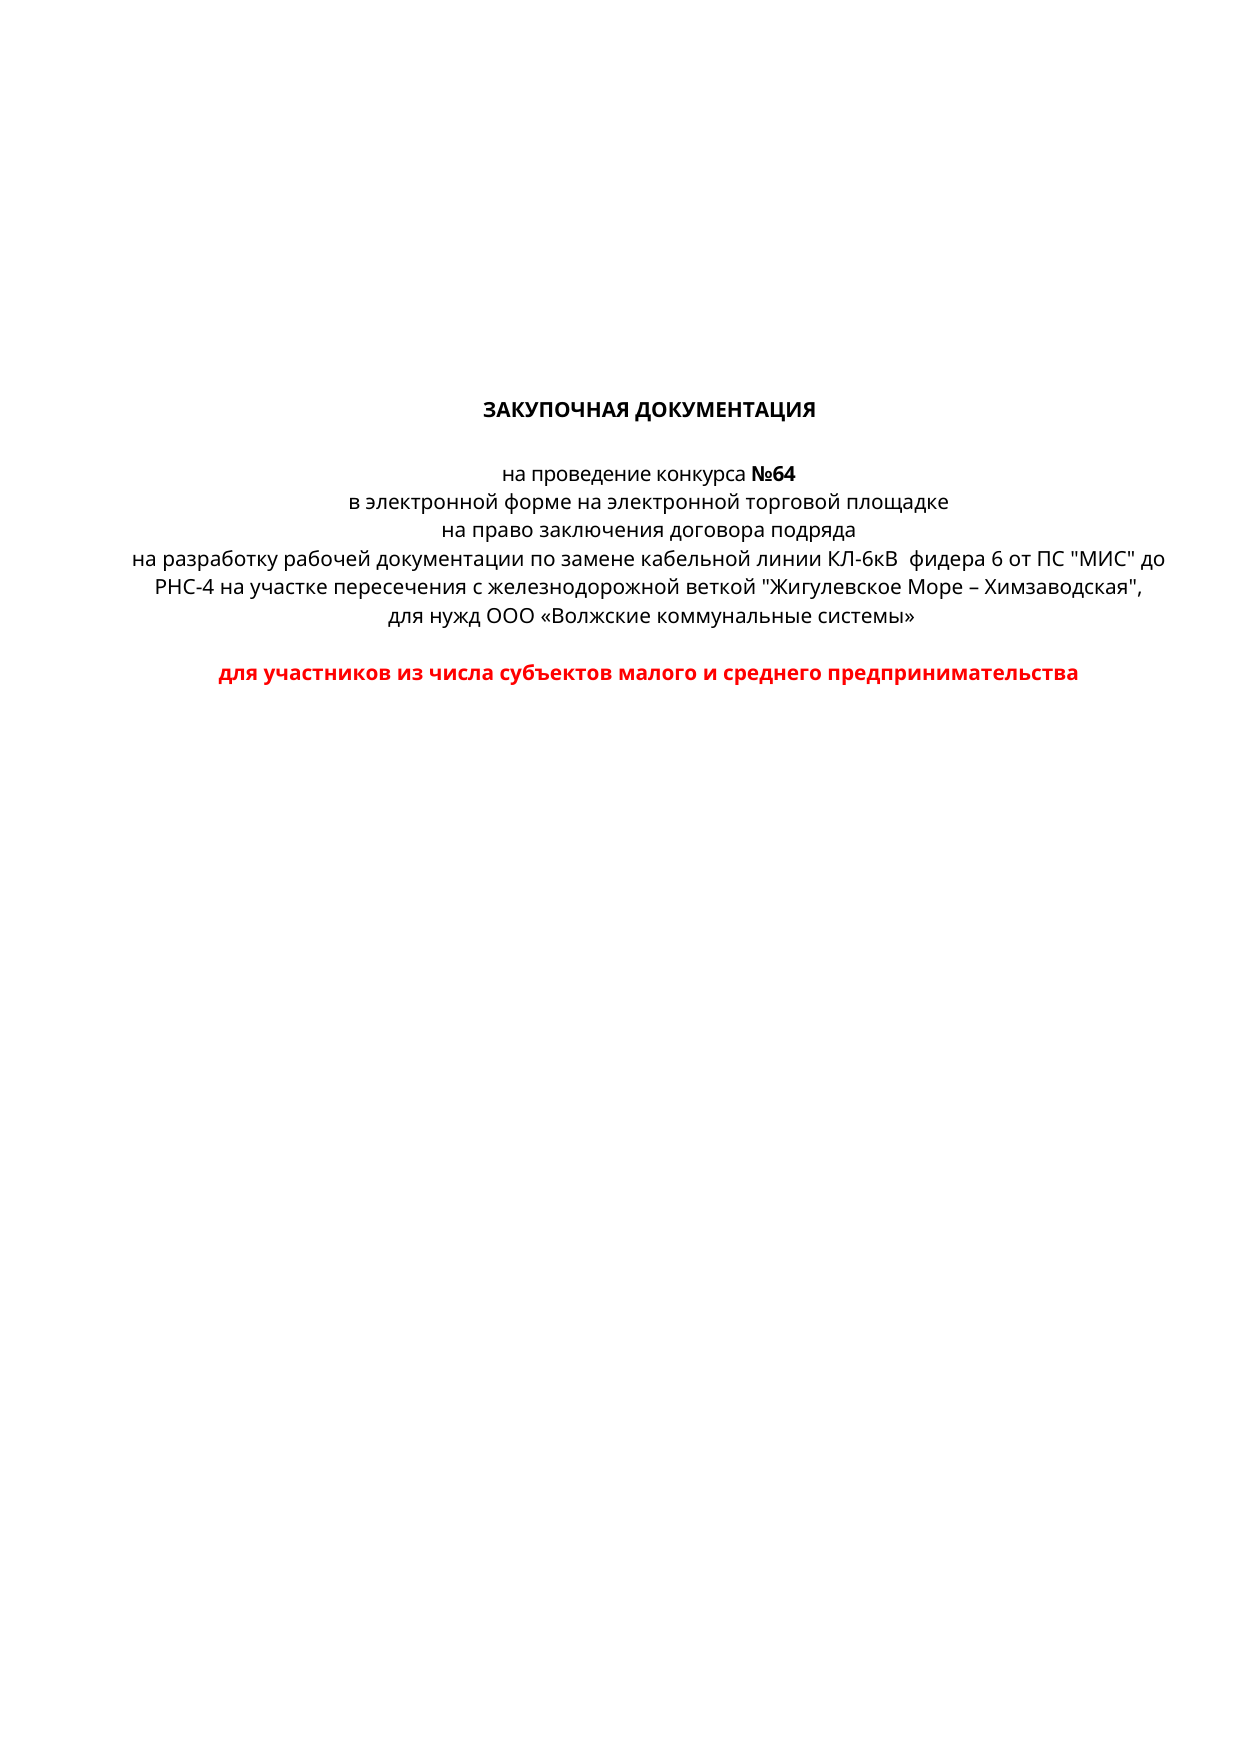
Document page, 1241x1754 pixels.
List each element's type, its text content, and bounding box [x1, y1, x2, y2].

text ЗАКУПОЧНАЯ ДОКУМЕНТАЦИЯ [131, 395, 1168, 423]
text для участников из числа субъектов малого и среднего предпринимательства [131, 658, 1166, 686]
text в электронной форме на электронной торговой площадке [131, 487, 1166, 516]
text на разработку рабочей документации по замене кабельной линии КЛ-6кВ фидера 6 от ПС "МИС" до РНС-4 на участке пересечения с железнодорожной веткой "Жигулевское Море – Химзаводская", [131, 544, 1166, 601]
text для нужд ООО «Волжские коммунальные системы» [131, 601, 1166, 629]
text на право заключения договора подряда [131, 516, 1166, 544]
text на проведение конкурса №64 [131, 459, 1166, 487]
